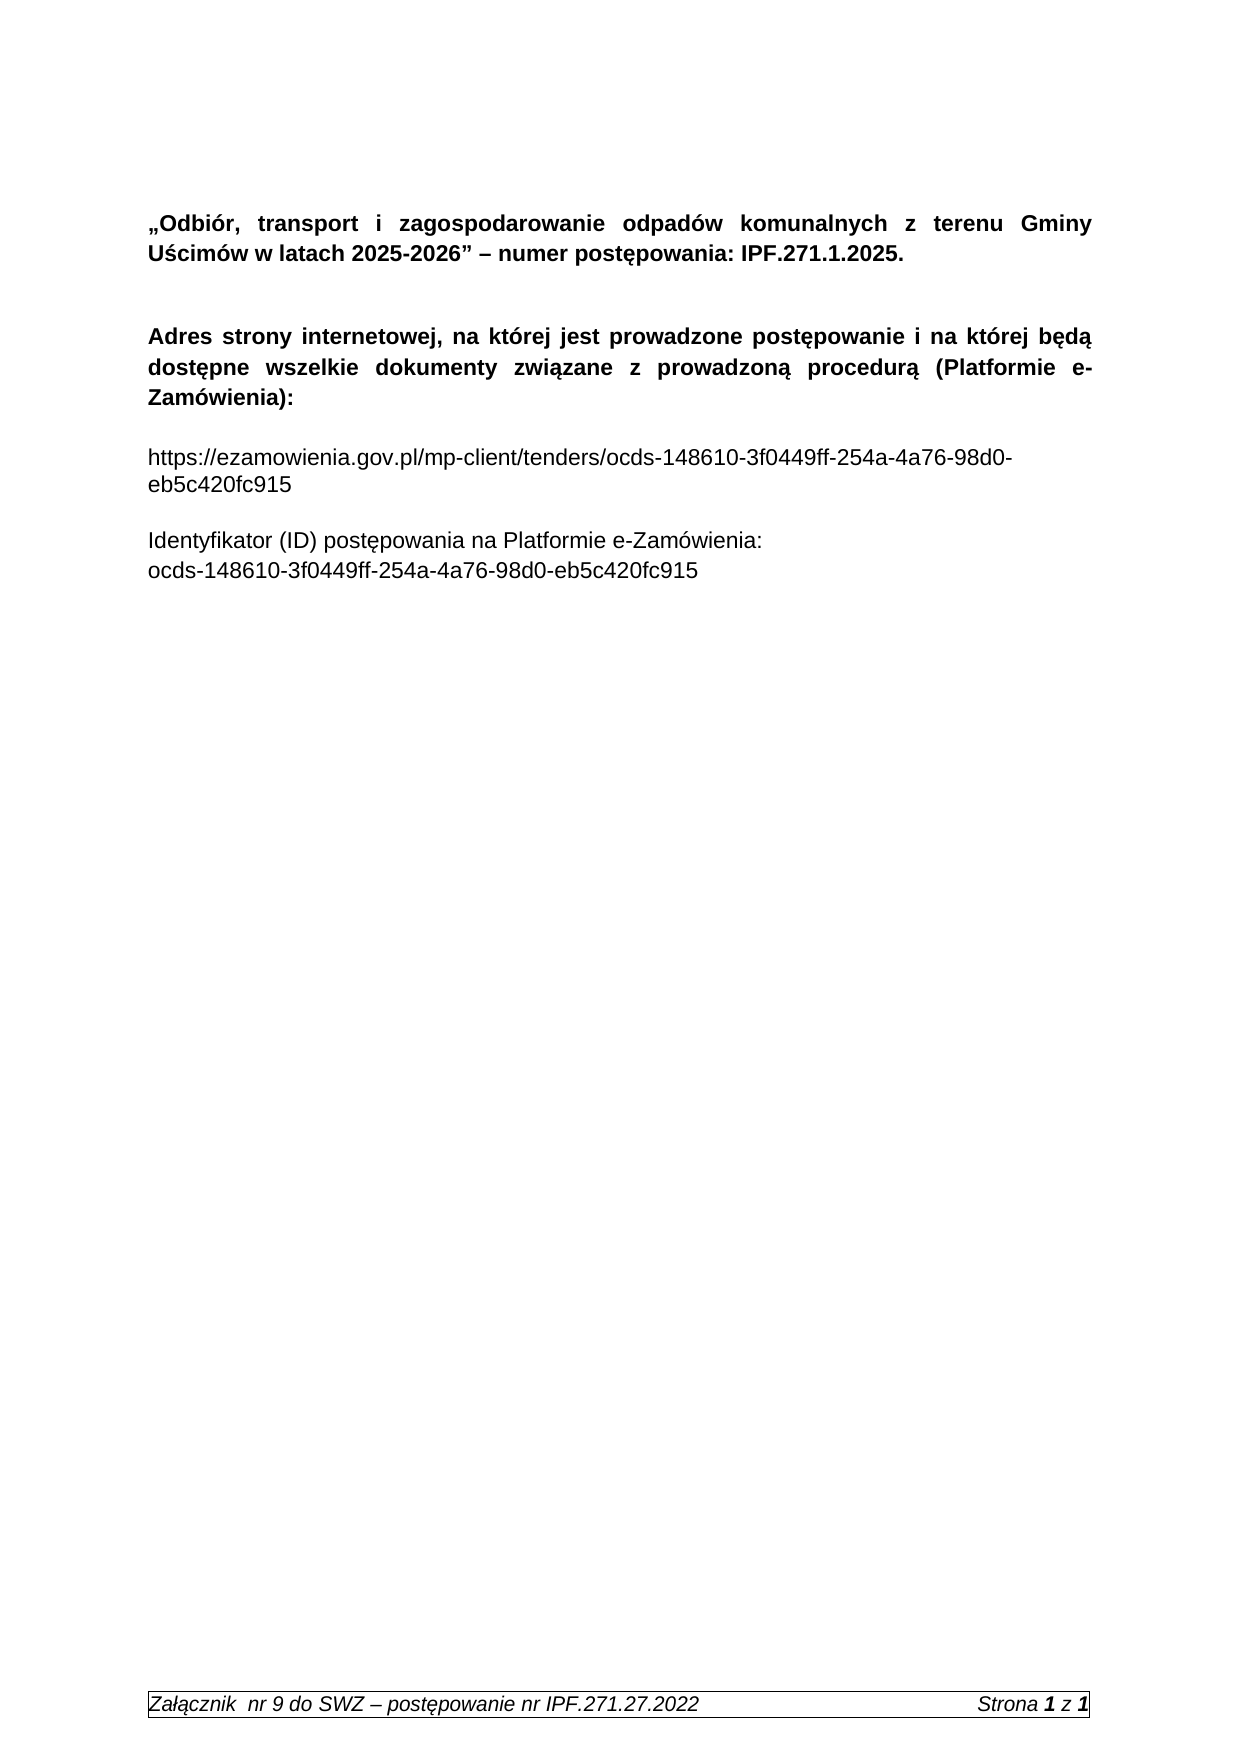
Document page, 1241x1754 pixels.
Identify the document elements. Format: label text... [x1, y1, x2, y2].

text „Odbiór, transport i zagospodarowanie odpadów komunalnych z terenu Gminy Uścimów w latach 2025-2026” – numer postępowania: IPF.271.1.2025. [148, 210, 1093, 267]
text Adres strony internetowej, na której jest prowadzone postępowanie i na której będą dostępne wszelkie dokumenty związane z prowadzoną procedurą (Platformie e-Zamówienia): [148, 323, 1093, 410]
text Identyfikator (ID) postępowania na Platformie e-Zamówienia: [148, 527, 1093, 553]
text ocds-148610-3f0449ff-254a-4a76-98d0-eb5c420fc915 [148, 557, 1093, 584]
text https://ezamowienia.gov.pl/mp-client/tenders/ocds-148610-3f0449ff-254a-4a76-98d0-eb5c420fc915 [148, 444, 1093, 497]
